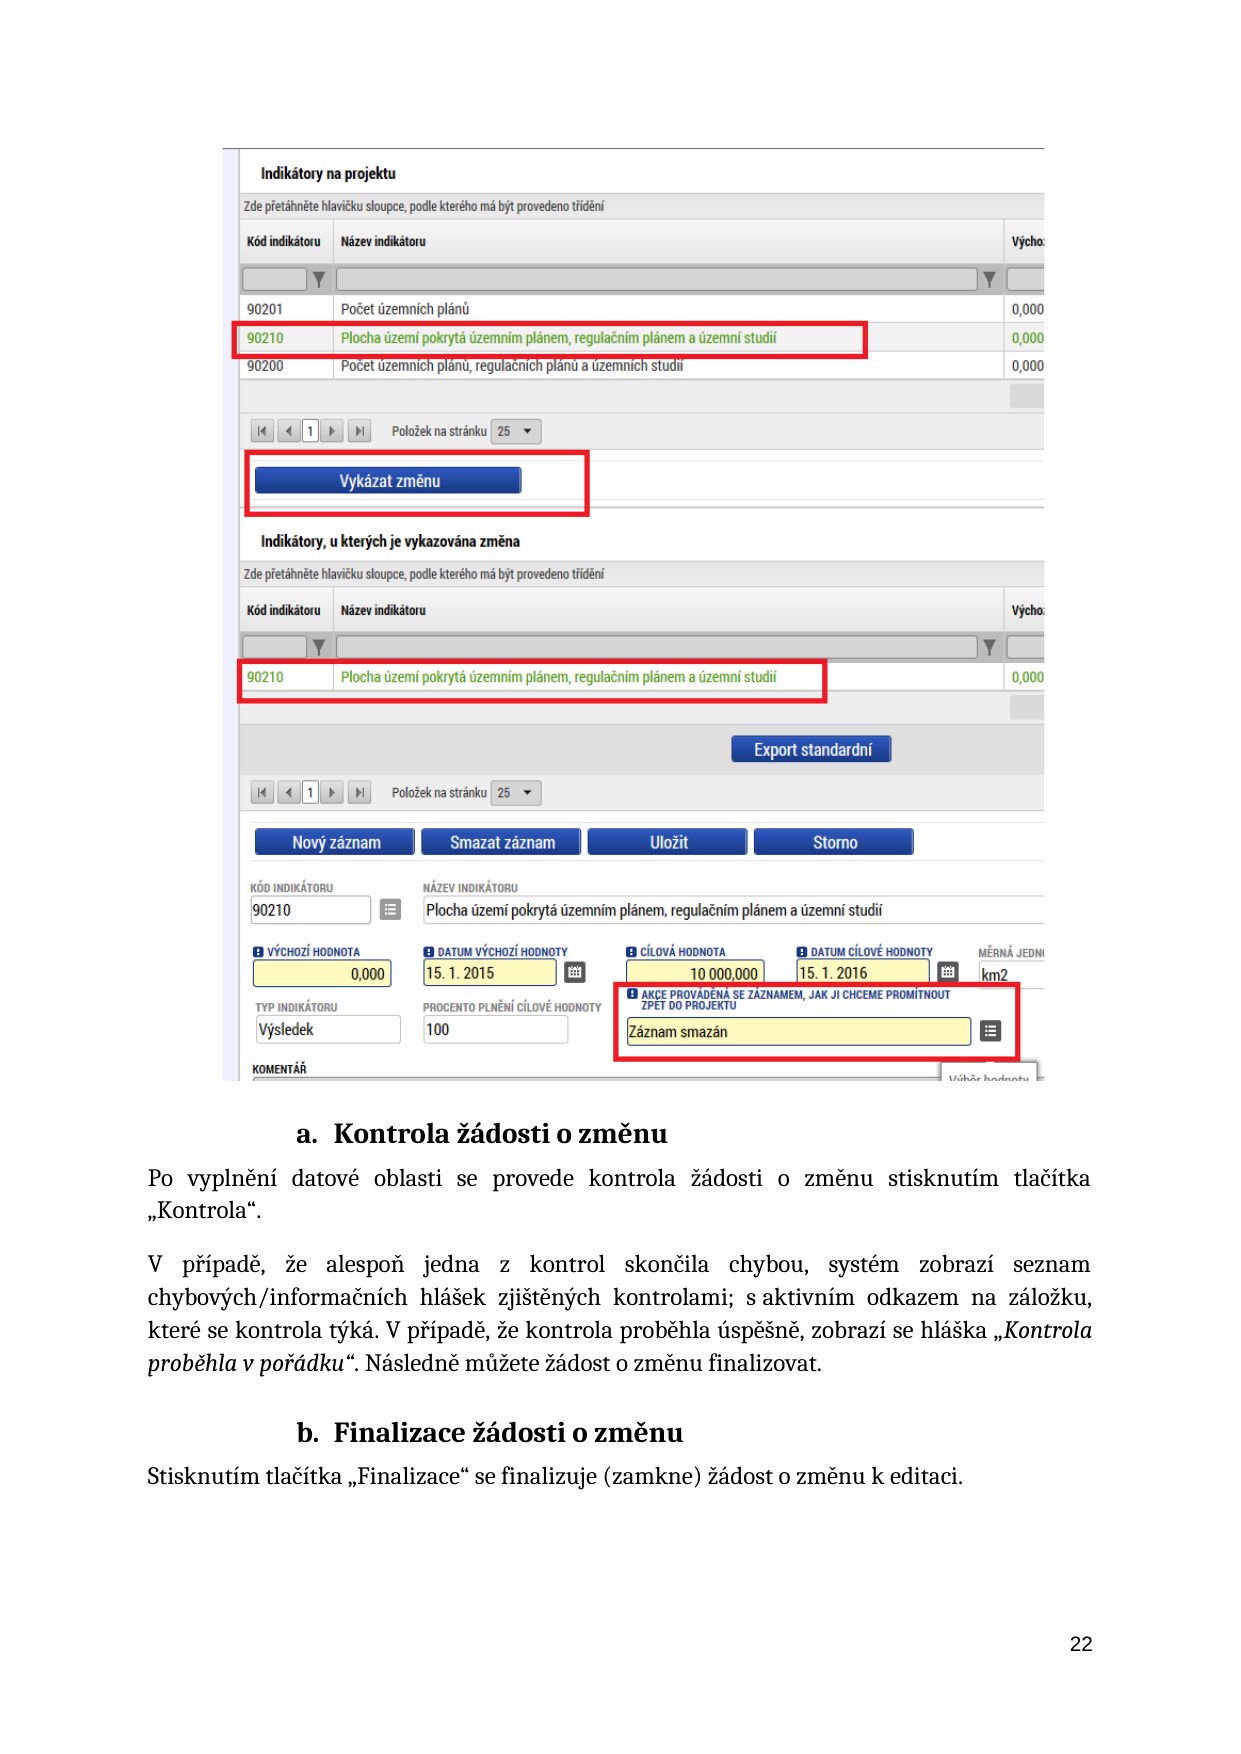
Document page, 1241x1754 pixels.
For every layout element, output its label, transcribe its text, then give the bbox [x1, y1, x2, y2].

text V případě, že alespoň jedna z kontrol skončila chybou, systém zobrazí seznam chybových/informačních hlášek zjištěných kontrolami; s aktivním odkazem na záložku, které se kontrola týká. V případě, že kontrola proběhla úspěšně, zobrazí se hláška „Kontrola proběhla v pořádku“. Následně můžete žádost o změnu finalizovat. [148, 1250, 1093, 1378]
subtitle Finalizace žádosti o změnu [296, 1416, 1093, 1449]
text Stisknutím tlačítka „Finalizace“ se finalizuje (zamkne) žádost o změnu k editaci. [148, 1462, 1093, 1491]
picture [222, 147, 1045, 1081]
subtitle Kontrola žádosti o změnu [296, 1117, 1093, 1151]
text Po vyplnění datové oblasti se provede kontrola žádosti o změnu stisknutím tlačítka „Kontrola“. [148, 1163, 1093, 1225]
